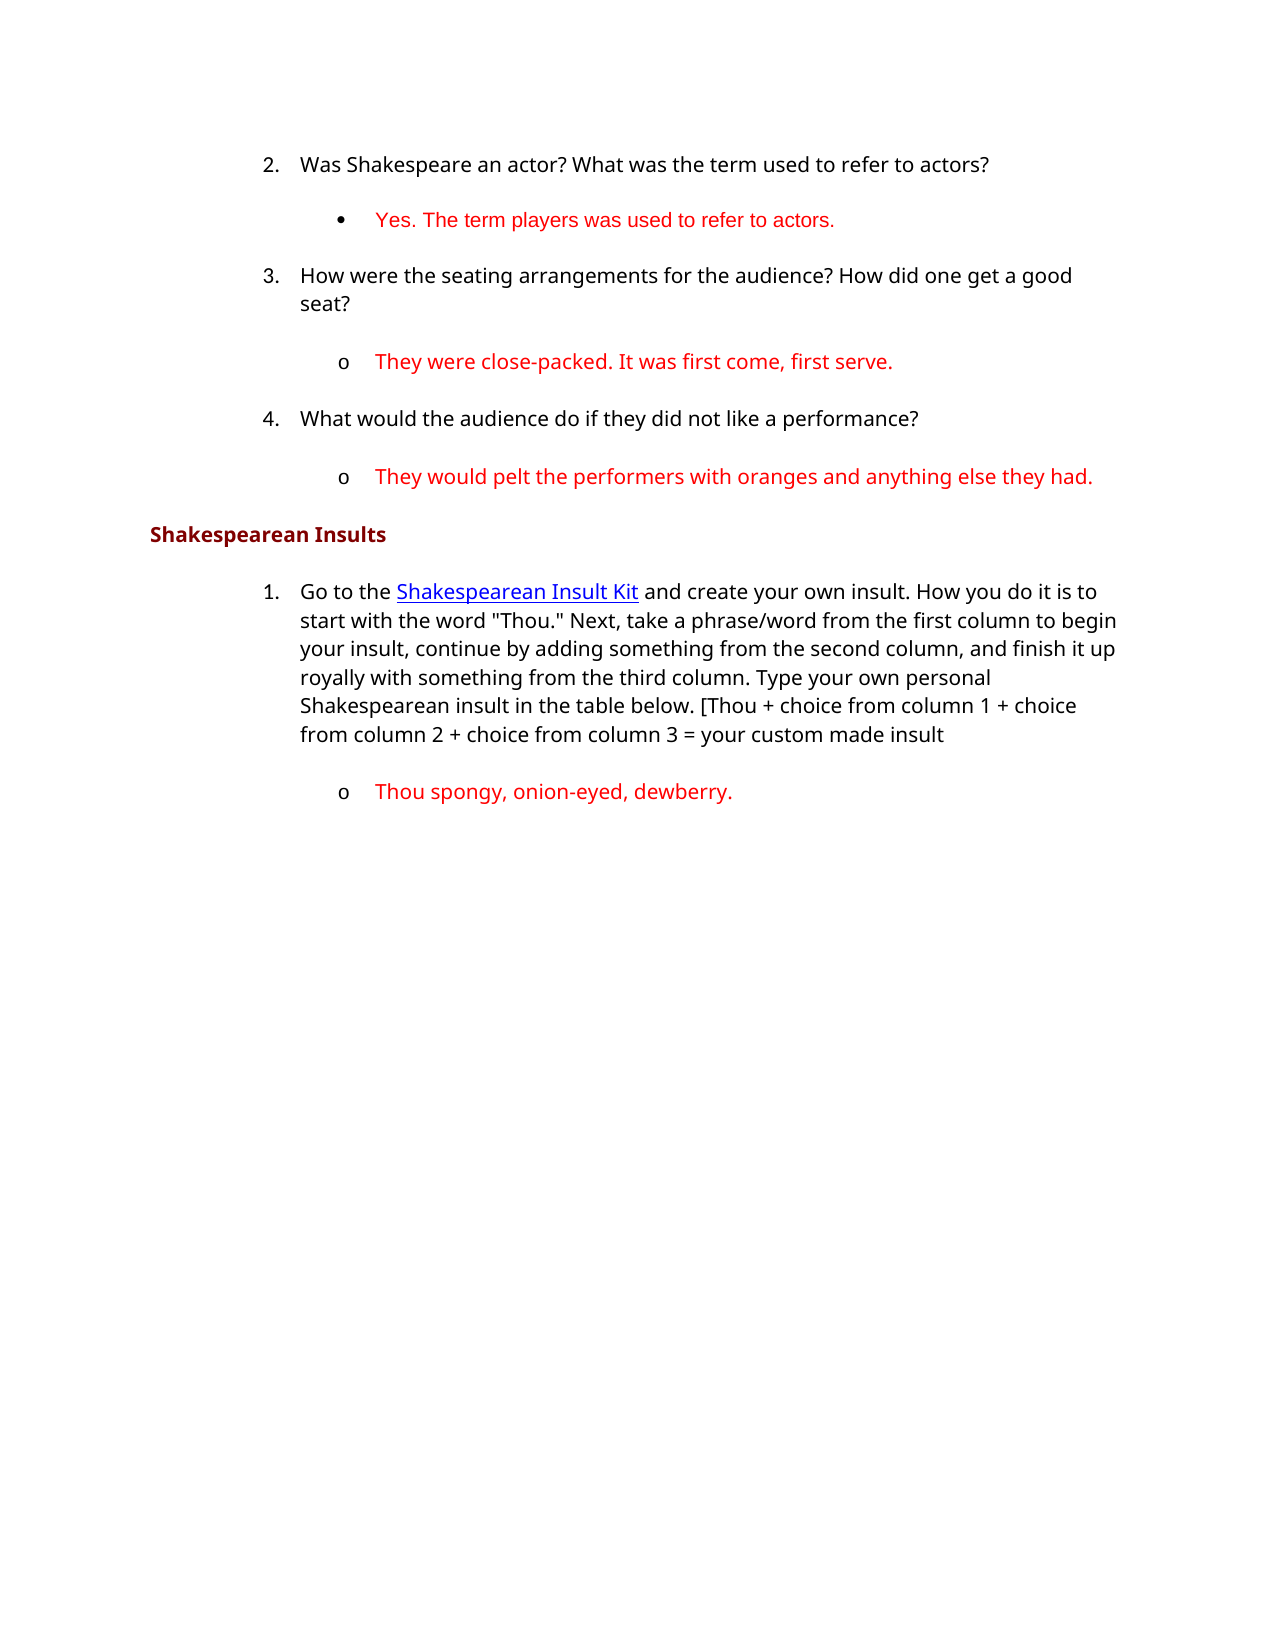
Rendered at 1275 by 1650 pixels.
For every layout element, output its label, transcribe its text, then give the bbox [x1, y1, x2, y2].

list Go to the Shakespearean Insult Kit and create your own insult. How you do it is to start with the word "Thou." Next, take a phrase/word from the first column to begin your insult, continue by adding something from the second column, and finish it up royally with something from the third column. Type your own personal Shakespearean insult in the table below. [Thou + choice from column 1 + choice from column 2 + choice from column 3 = your custom made insult [262, 577, 1125, 748]
list They were close-packed. It was first come, first serve. [337, 347, 1125, 375]
list They would pelt the performers with oranges and anything else they had. [337, 462, 1125, 491]
list Was Shakespeare an actor? What was the term used to refer to actors? [262, 150, 1125, 178]
list Thou spongy, onion-eyed, dewberry. [337, 777, 1125, 806]
list What would the audience do if they did not like a performance? [262, 404, 1125, 433]
list Yes. The term players was used to refer to actors. [337, 208, 1125, 232]
list How were the seating arrangements for the audience? How did one get a good seat? [262, 261, 1125, 318]
text Shakespearean Insults [150, 520, 1125, 548]
